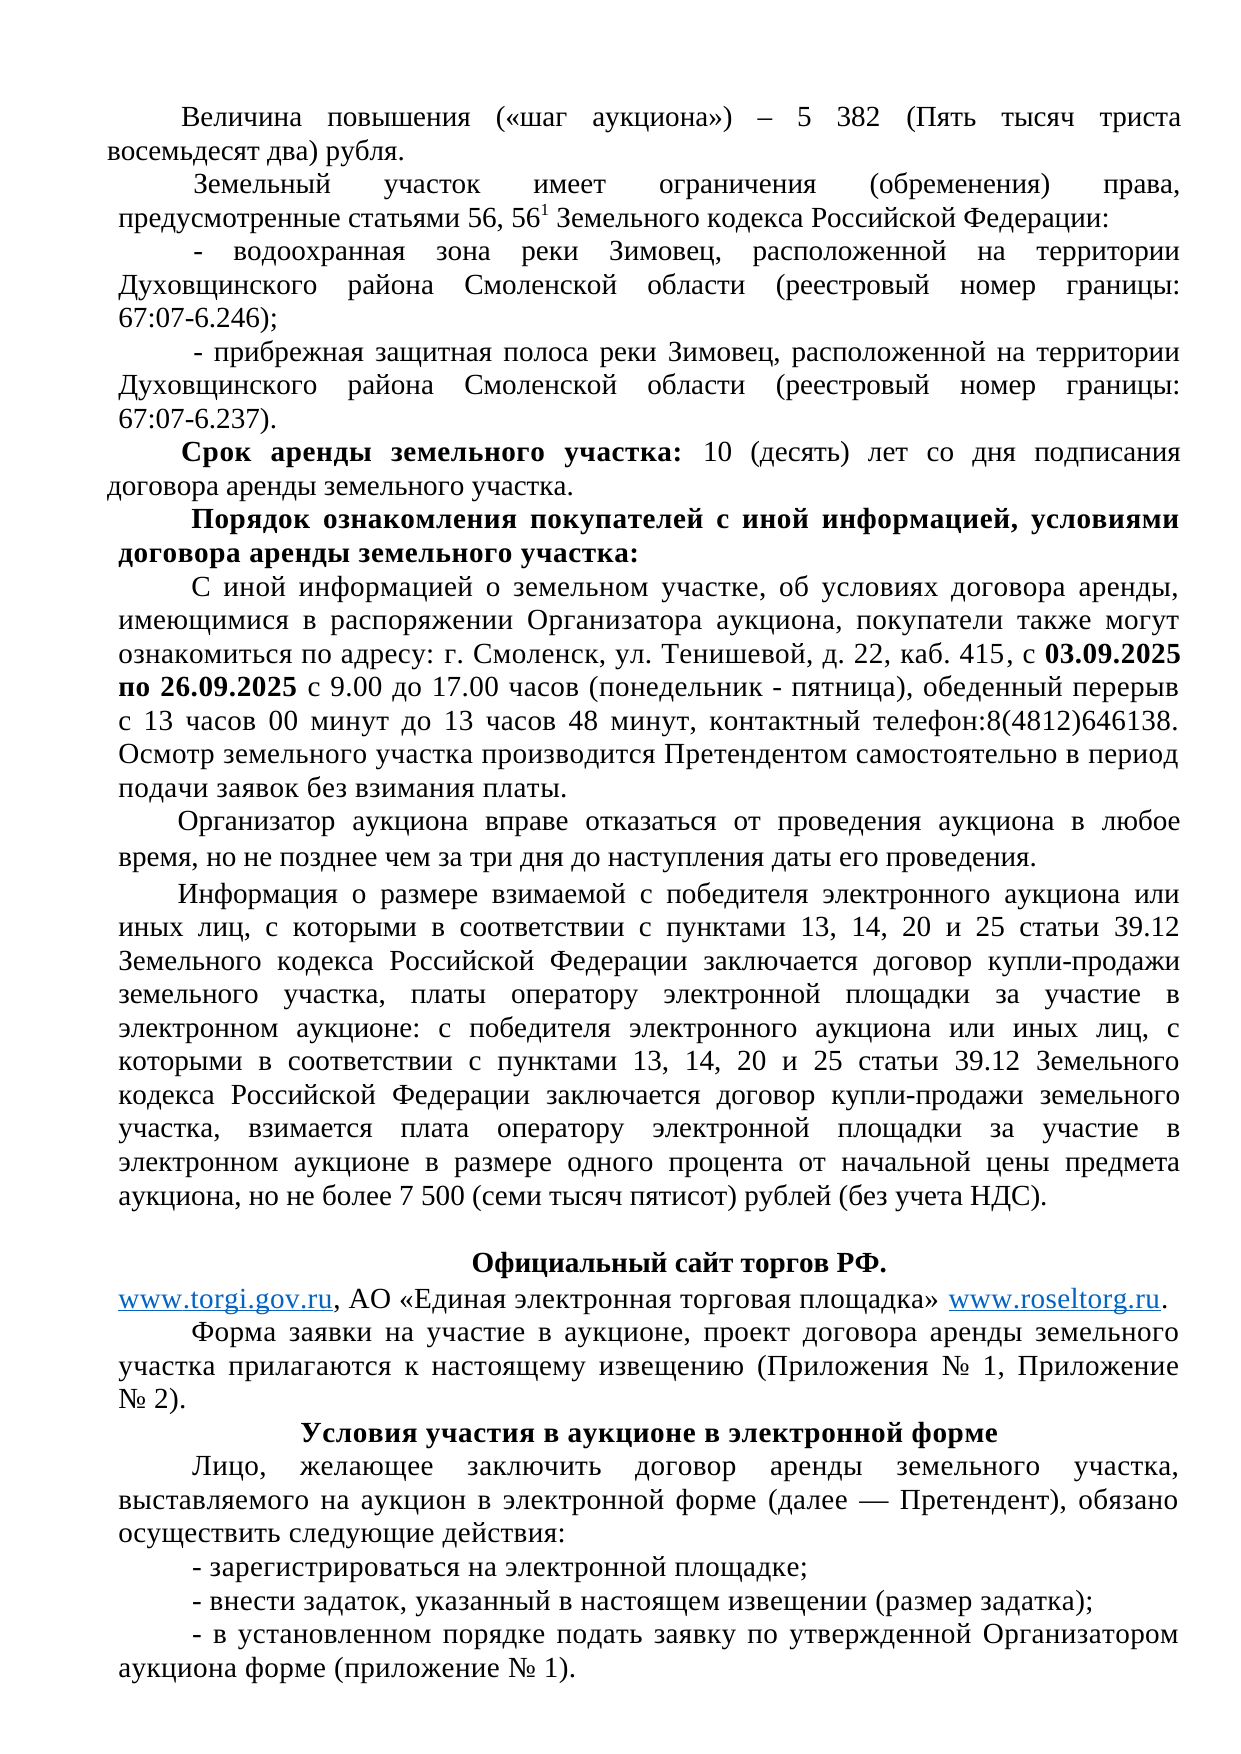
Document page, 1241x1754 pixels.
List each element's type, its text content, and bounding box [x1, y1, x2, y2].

text - внести задаток, указанный в настоящем извещении (размер задатка); [118, 1583, 1181, 1616]
text - зарегистрироваться на электронной площадке; [118, 1549, 1181, 1583]
text Лицо, желающее заключить договор аренды земельного участка, выставляемого на аукцион в электронной форме (далее — Претендент), обязано осуществить следующие действия: [118, 1448, 1181, 1549]
text Срок аренды земельного участка: 10 (десять) лет со дня подписания договора аренды земельного участка. [107, 434, 1181, 502]
text Официальный сайт торгов РФ. [118, 1245, 1181, 1278]
text Земельный участок имеет ограничения (обременения) права, предусмотренные статьями 56, 561 Земельного кодекса Российской Федерации: [118, 166, 1181, 233]
text Организатор аукциона вправе отказаться от проведения аукциона в любое время, но не позднее чем за три дня до наступления даты его проведения. [118, 803, 1181, 873]
text - прибрежная защитная полоса реки Зимовец, расположенной на территории Духовщинского района Смоленской области (реестровый номер границы: 67:07-6.237). [118, 334, 1181, 434]
text Форма заявки на участие в аукционе, проект договора аренды земельного участка прилагаются к настоящему извещению (Приложения № 1, Приложение № 2). [118, 1314, 1181, 1415]
text Величина повышения («шаг аукциона») – 5 382 (Пять тысяч триста восемьдесят два) рубля. [107, 99, 1181, 166]
text С иной информацией о земельном участке, об условиях договора аренды, имеющимися в распоряжении Организатора аукциона, покупатели также могут ознакомиться по адресу: г. Смоленск, ул. Тенишевой, д. 22, каб. 415, с 03.09.2025 по 26.09.2025 с 9.00 до 17.00 часов (понедельник - пятница), обеденный перерыв с 13 часов 00 минут до 13 часов 48 минут, контактный телефон:8(4812)646138. Осмотр земельного участка производится Претендентом самостоятельно в период подачи заявок без взимания платы. [118, 569, 1181, 803]
text Условия участия в аукционе в электронной форме [118, 1415, 1181, 1448]
text - водоохранная зона реки Зимовец, расположенной на территории Духовщинского района Смоленской области (реестровый номер границы: 67:07-6.246); [118, 233, 1181, 334]
text Порядок ознакомления покупателей с иной информацией, условиями договора аренды земельного участка: [118, 502, 1181, 569]
text www.torgi.gov.ru, АО «Единая электронная торговая площадка» www.roseltorg.ru. [118, 1281, 1181, 1314]
text Информация о размере взимаемой с победителя электронного аукциона или иных лиц, с которыми в соответствии с пунктами 13, 14, 20 и 25 статьи 39.12 Земельного кодекса Российской Федерации заключается договор купли-продажи земельного участка, платы оператору электронной площадки за участие в электронном аукционе: с победителя электронного аукциона или иных лиц, с которыми в соответствии с пунктами 13, 14, 20 и 25 статьи 39.12 Земельного кодекса Российской Федерации заключается договор купли-продажи земельного участка, взимается плата оператору электронной площадки за участие в электронном аукционе в размере одного процента от начальной цены предмета аукциона, но не более 7 500 (семи тысяч пятисот) рублей (без учета НДС). [118, 876, 1181, 1211]
text - в установленном порядке подать заявку по утвержденной Организатором аукциона форме (приложение № 1). [118, 1616, 1181, 1683]
